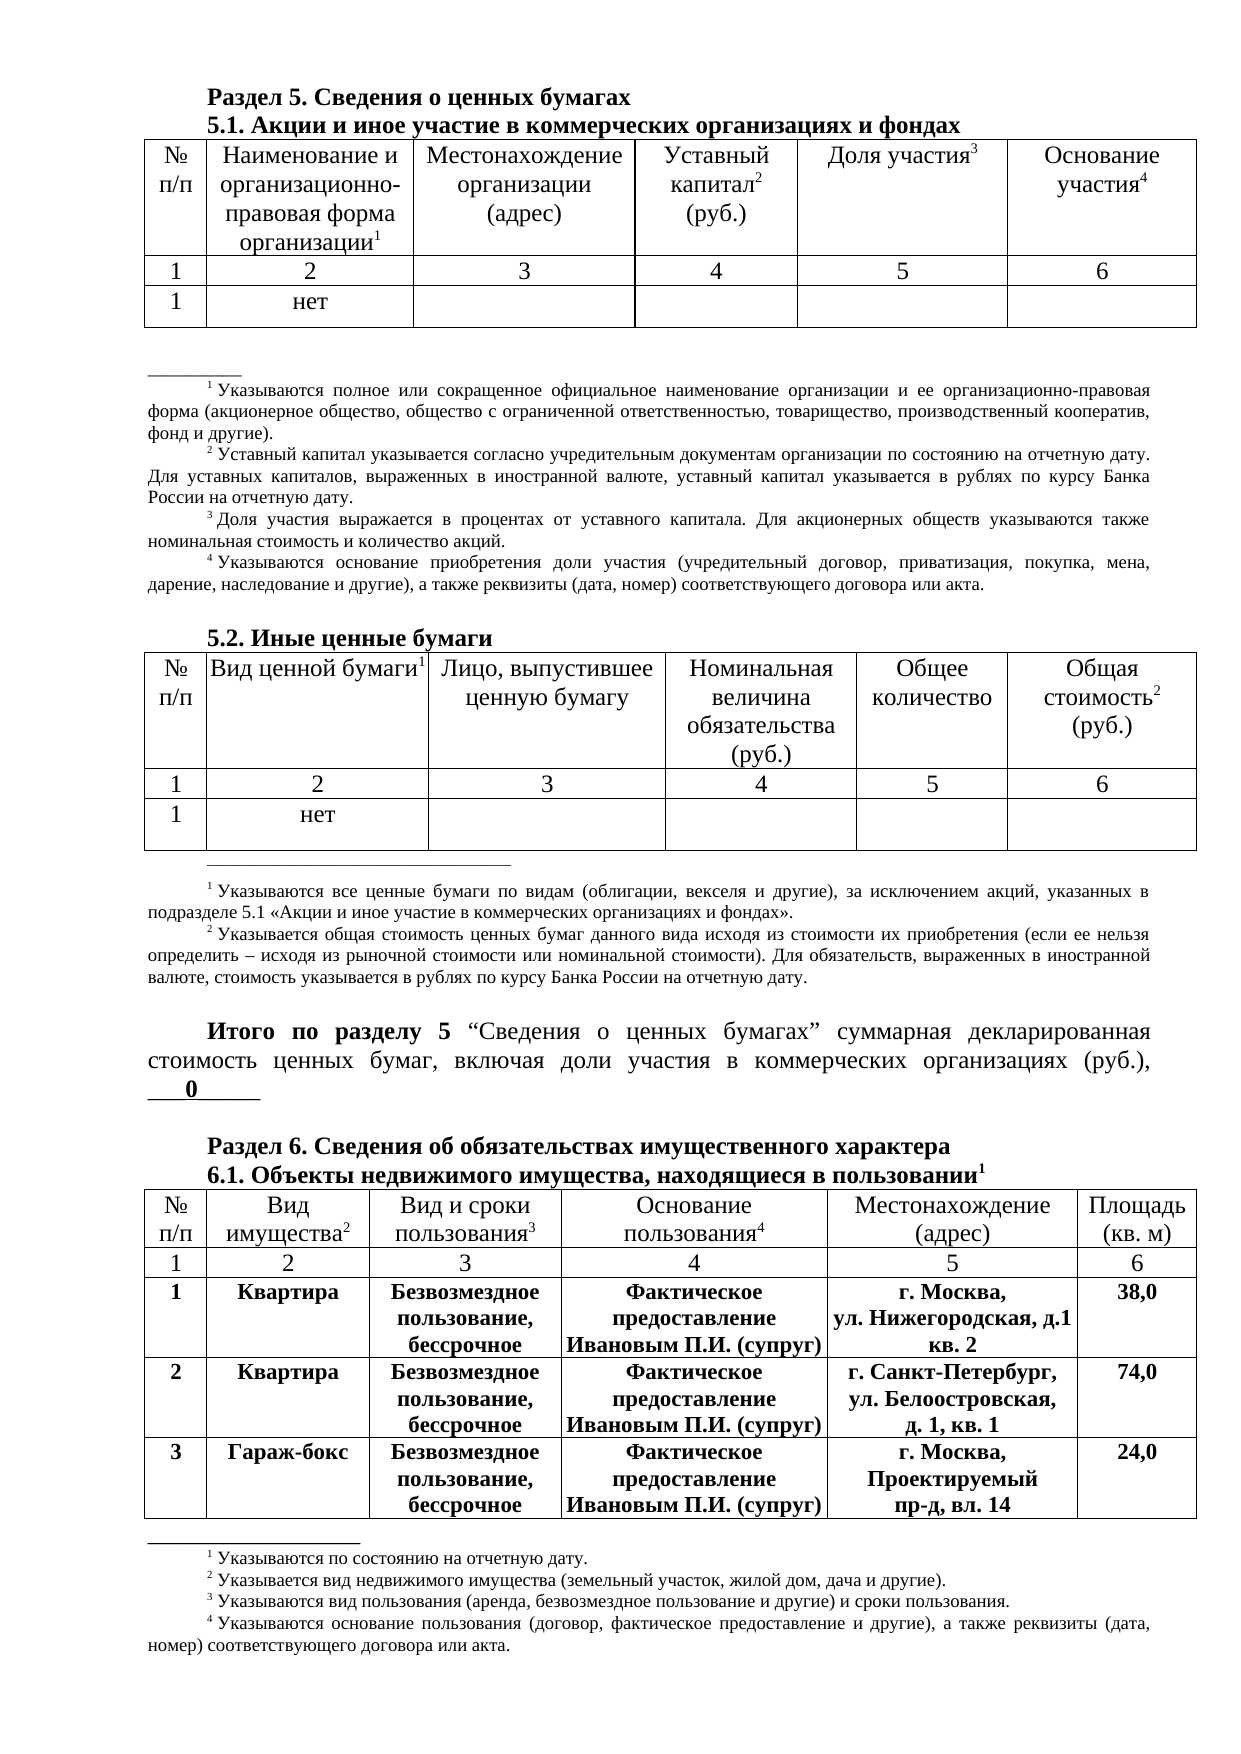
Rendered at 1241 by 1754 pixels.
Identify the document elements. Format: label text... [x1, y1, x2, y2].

table_header Вид и сроки пользования3 [370, 1190, 561, 1247]
text 2 Указывается вид недвижимого имущества (земельный участок, жилой дом, дача и другие). [148, 1569, 1152, 1590]
table_cell [1008, 799, 1196, 850]
table_cell Фактическое предоставление Ивановым П.И. (супруг) [562, 1438, 827, 1517]
table_cell 1 [145, 256, 206, 285]
table_cell [1008, 286, 1196, 327]
table_cell 1 [145, 799, 206, 850]
table_cell 24,0 [1078, 1438, 1196, 1517]
text 2 Указывается общая стоимость ценных бумаг данного вида исходя из стоимости их приобретения (если ее нельзя определить – исходя из рыночной стоимости или номинальной стоимости). Для обязательств, выраженных в иностранной валюте, стоимость указывается в рублях по курсу Банка России на отчетную дату. [148, 923, 1152, 987]
table_cell г. Москва, Проектируемый пр-д, вл. 14 [828, 1438, 1077, 1517]
table_cell Безвозмездное пользование, бессрочное [370, 1278, 561, 1357]
text Раздел 6. Сведения об обязательствах имущественного характера [148, 1131, 1152, 1160]
table_cell [857, 799, 1007, 850]
table_cell 38,0 [1078, 1278, 1196, 1357]
table_cell 6 [1008, 769, 1196, 798]
table_cell [798, 286, 1007, 327]
table_cell Безвозмездное пользование, бессрочное [370, 1358, 561, 1437]
table_cell 5 [798, 256, 1007, 285]
table_header Лицо, выпустившее ценную бумагу [429, 653, 665, 768]
table_cell 2 [207, 256, 413, 285]
table_cell [666, 799, 856, 850]
table_cell [414, 286, 634, 327]
table_header Основание участия4 [1008, 140, 1196, 255]
table_cell 6 [1008, 256, 1196, 285]
text 4 Указываются основание приобретения доли участия (учредительный договор, приватизация, покупка, мена, дарение, наследование и другие), а также реквизиты (дата, номер) соответствующего договора или акта. [148, 551, 1152, 594]
table_cell г. Санкт-Петербург, ул. Белоостровская, д. 1, кв. 1 [828, 1358, 1077, 1437]
table_cell 2 [145, 1358, 206, 1437]
text 1 Указываются по состоянию на отчетную дату. [148, 1547, 1152, 1569]
table_cell 3 [414, 256, 634, 285]
table_cell нет [207, 799, 428, 850]
table_header Доля участия3 [798, 140, 1007, 255]
text Раздел 5. Сведения о ценных бумагах [148, 82, 1152, 111]
table_header Вид ценной бумаги1 [207, 653, 428, 768]
table_header Основание пользования4 [562, 1190, 827, 1247]
table_header Площадь (кв. м) [1078, 1190, 1196, 1247]
table_cell Гараж-бокс [207, 1438, 369, 1517]
table_cell [636, 286, 797, 327]
table_header Уставный капитал2 (руб.) [636, 140, 797, 255]
text __________ [148, 357, 1152, 379]
table_cell 1 [145, 1278, 206, 1357]
table_cell г. Москва, ул. Нижегородская, д.1 кв. 2 [828, 1278, 1077, 1357]
table_header № п/п [145, 1190, 206, 1247]
table_cell нет [207, 286, 413, 327]
table_cell 5 [828, 1248, 1077, 1277]
text Итого по разделу 5 “Сведения о ценных бумагах” суммарная декларированная стоимость ценных бумаг, включая доли участия в коммерческих организациях (руб.), ___0_____ [148, 1016, 1152, 1102]
text 4 Указываются основание пользования (договор, фактическое предоставление и другие), а также реквизиты (дата, номер) соответствующего договора или акта. [148, 1612, 1152, 1655]
table_header № п/п [145, 140, 206, 255]
text 1 Указываются полное или сокращенное официальное наименование организации и ее организационно-правовая форма (акционерное общество, общество с ограниченной ответственностью, товарищество, производственный кооператив, фонд и другие). [148, 379, 1152, 443]
table_cell [429, 799, 665, 850]
text 1 Указываются все ценные бумаги по видам (облигации, векселя и другие), за исключением акций, указанных в подразделе 5.1 «Акции и иное участие в коммерческих организациях и фондах». [148, 880, 1152, 923]
table_header Местонахождение (адрес) [828, 1190, 1077, 1247]
text 3 Указываются вид пользования (аренда, безвозмездное пользование и другие) и сроки пользования. [148, 1590, 1152, 1612]
table_header Номинальная величина обязательства (руб.) [666, 653, 856, 768]
table_cell 3 [370, 1248, 561, 1277]
table_cell 2 [207, 1248, 369, 1277]
table_cell Фактическое предоставление Ивановым П.И. (супруг) [562, 1278, 827, 1357]
text 3 Доля участия выражается в процентах от уставного капитала. Для акционерных обществ указываются также номинальная стоимость и количество акций. [148, 508, 1152, 551]
text __________________________________________ [148, 851, 1152, 880]
table_cell 74,0 [1078, 1358, 1196, 1437]
text 6.1. Объекты недвижимого имущества, находящиеся в пользовании1 [148, 1160, 1152, 1189]
table_header Общее количество [857, 653, 1007, 768]
table_header № п/п [145, 653, 206, 768]
table_cell 5 [857, 769, 1007, 798]
table_cell Безвозмездное пользование, бессрочное [370, 1438, 561, 1517]
table_cell 6 [1078, 1248, 1196, 1277]
table_header Наименование и организационно-правовая форма организации1 [207, 140, 413, 255]
table_cell 4 [562, 1248, 827, 1277]
text 5.2. Иные ценные бумаги [148, 623, 1152, 652]
table_cell 2 [207, 769, 428, 798]
table_cell Квартира [207, 1278, 369, 1357]
table_cell Квартира [207, 1358, 369, 1437]
table_header Общая стоимость2 (руб.) [1008, 653, 1196, 768]
table_header Местонахождение организации (адрес) [414, 140, 634, 255]
table_cell 1 [145, 1248, 206, 1277]
table_cell 4 [666, 769, 856, 798]
table_cell 3 [145, 1438, 206, 1517]
text 2 Уставный капитал указывается согласно учредительным документам организации по состоянию на отчетную дату. Для уставных капиталов, выраженных в иностранной валюте, уставный капитал указывается в рублях по курсу Банка России на отчетную дату. [148, 443, 1152, 508]
table_header Вид имущества2 [207, 1190, 369, 1247]
table_cell 1 [145, 769, 206, 798]
table_cell 1 [145, 286, 206, 327]
table_cell 3 [429, 769, 665, 798]
table_cell 4 [636, 256, 797, 285]
text 5.1. Акции и иное участие в коммерческих организациях и фондах [148, 111, 1152, 139]
text _________________ [148, 1519, 1152, 1547]
table_cell Фактическое предоставление Ивановым П.И. (супруг) [562, 1358, 827, 1437]
